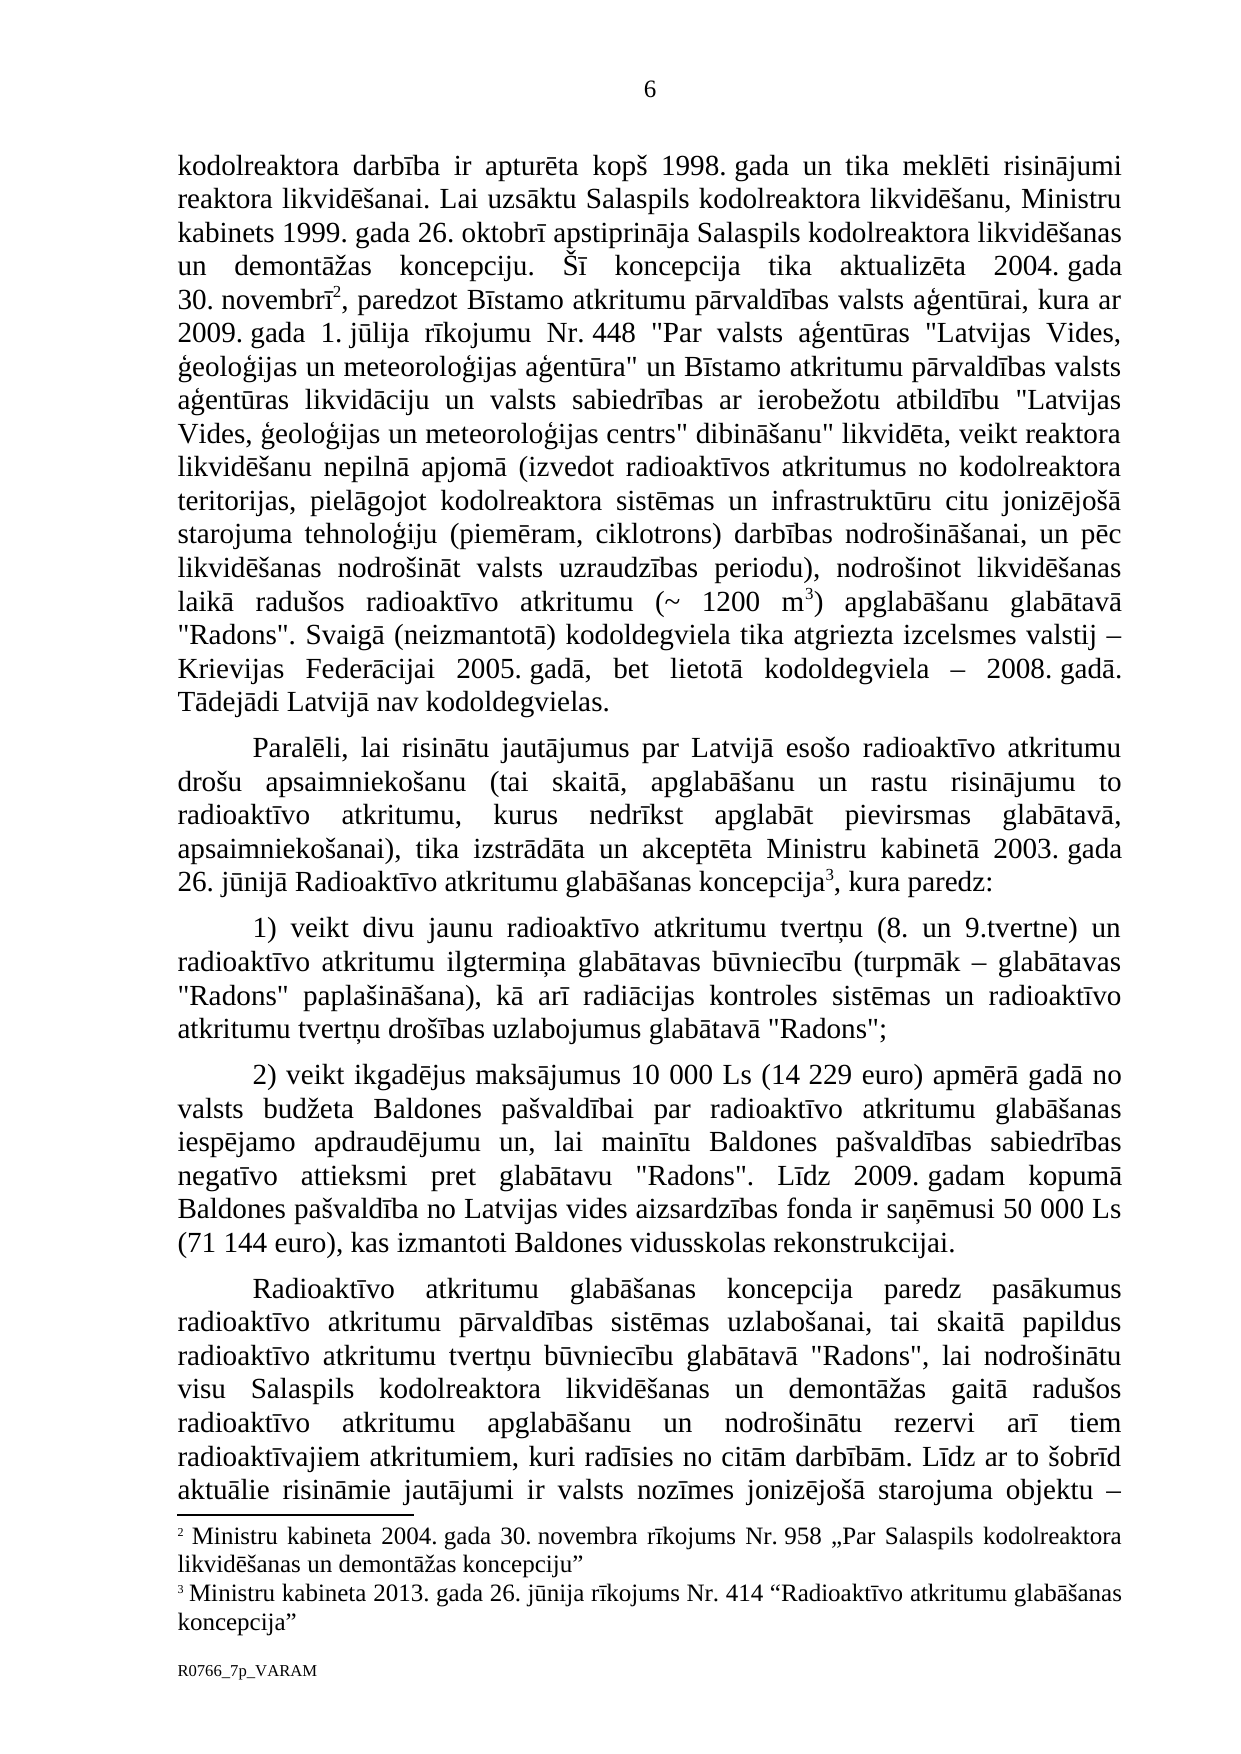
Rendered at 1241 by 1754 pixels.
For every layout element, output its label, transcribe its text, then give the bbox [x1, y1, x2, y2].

text Paralēli, lai risinātu jautājumus par Latvijā esošo radioaktīvo atkritumu drošu apsaimniekošanu (tai skaitā, apglabāšanu un rastu risinājumu to radioaktīvo atkritumu, kurus nedrīkst apglabāt pievirsmas glabātavā, apsaimniekošanai), tika izstrādāta un akceptēta Ministru kabinetā 2003. gada 26. jūnijā Radioaktīvo atkritumu glabāšanas koncepcija, kura paredz: [177, 730, 1122, 898]
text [177, 148, 1122, 718]
text 2) veikt ikgadējus maksājumus 10 000 Ls (14 229 euro) apmērā gadā no valsts budžeta Baldones pašvaldībai par radioaktīvo atkritumu glabāšanas iespējamo apdraudējumu un, lai mainītu Baldones pašvaldības sabiedrības negatīvo attieksmi pret glabātavu "Radons". Līdz 2009. gadam kopumā Baldones pašvaldība no Latvijas vides aizsardzības fonda ir saņēmusi 50 000 Ls (71 144 euro), kas izmantoti Baldones vidusskolas rekonstrukcijai. [177, 1057, 1122, 1258]
text 1) veikt divu jaunu radioaktīvo atkritumu tvertņu (8. un 9.tvertne) un radioaktīvo atkritumu ilgtermiņa glabātavas būvniecību (turpmāk – glabātavas "Radons" paplašināšana), kā arī radiācijas kontroles sistēmas un radioaktīvo atkritumu tvertņu drošības uzlabojumus glabātavā "Radons"; [177, 911, 1122, 1045]
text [177, 1271, 1122, 1506]
